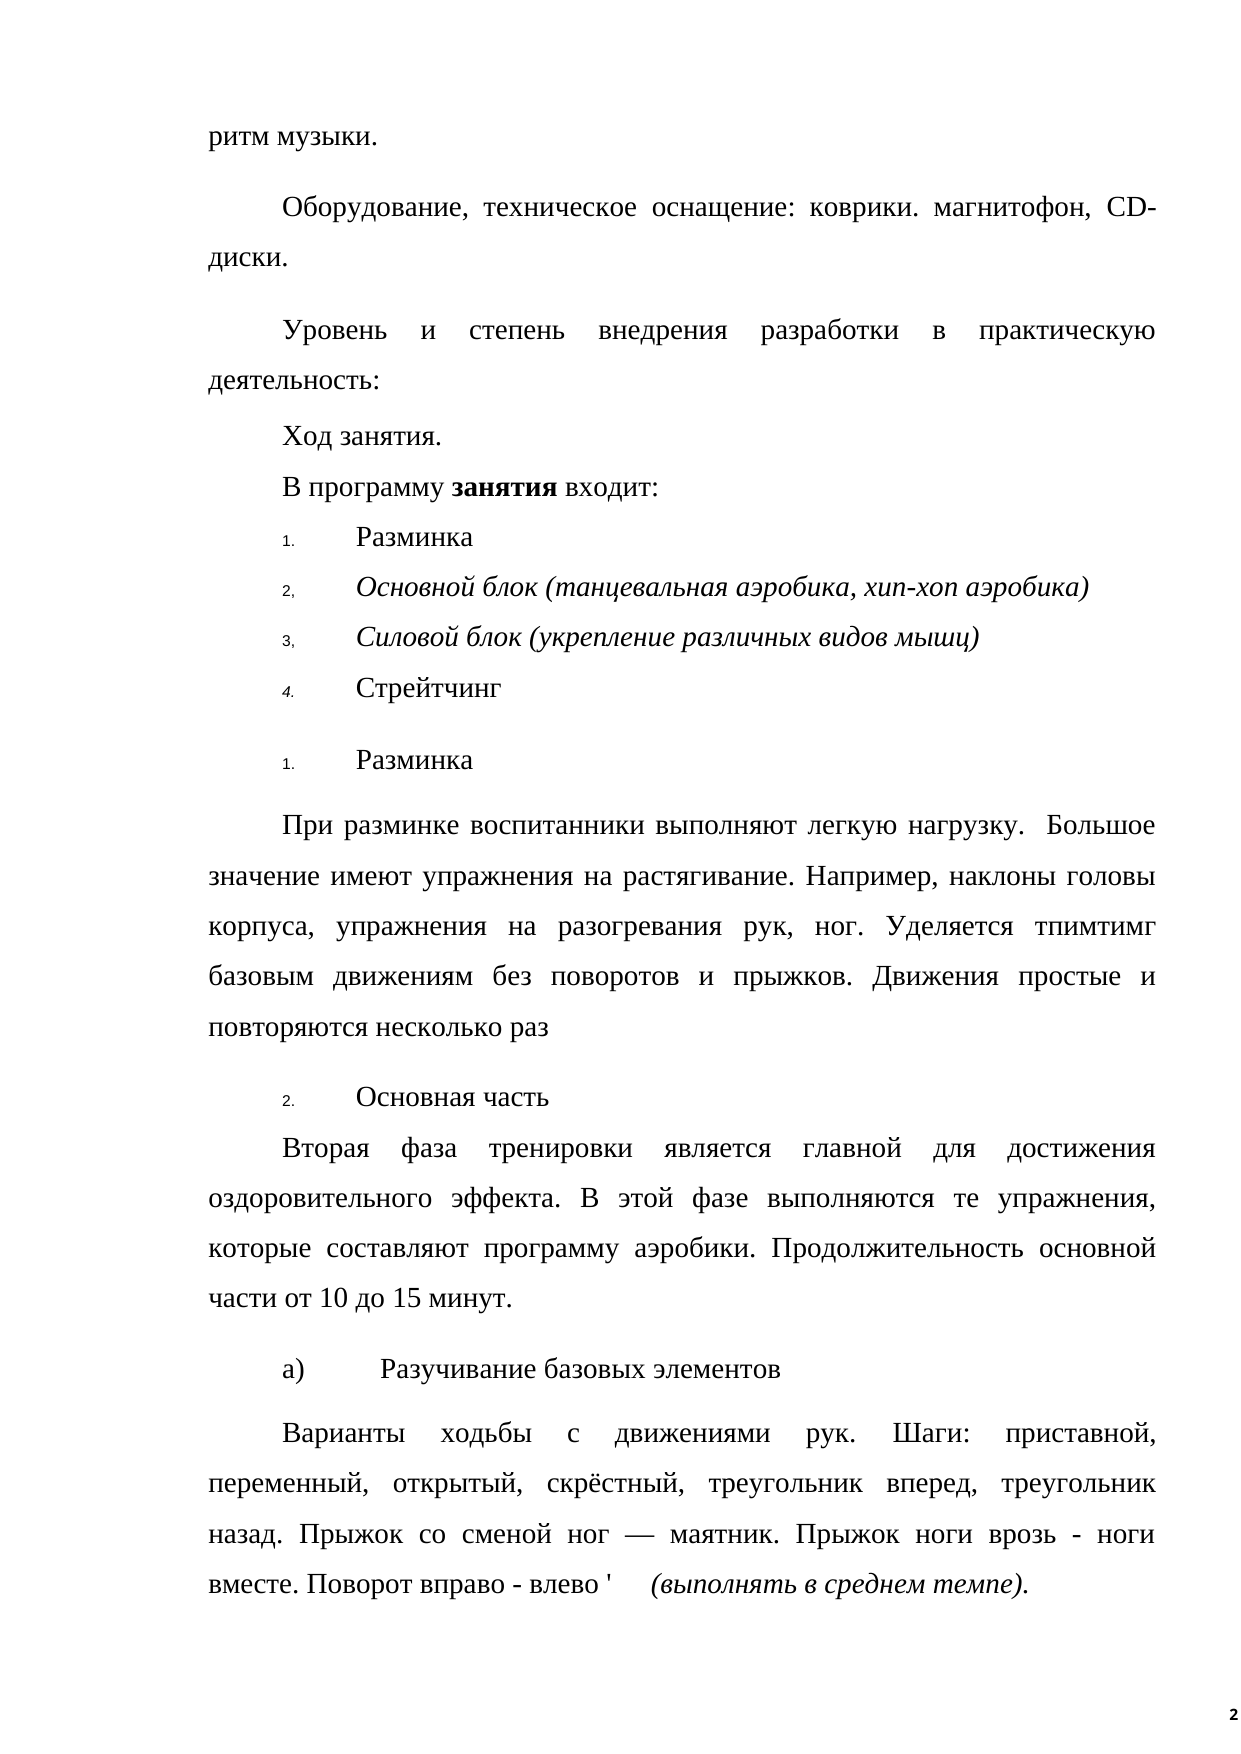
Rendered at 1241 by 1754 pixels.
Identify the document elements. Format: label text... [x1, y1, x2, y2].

text а) Разучивание базовых элементов [208, 1351, 1157, 1385]
list Стрейтчинг [208, 670, 1157, 703]
list Основная часть [208, 1079, 1157, 1113]
list Основной блок (танцевальная аэробика, хип-хоп аэробика) [208, 569, 1157, 603]
text При разминке воспитанники выполняют легкую нагрузку. Большое значение имеют упражнения на растягивание. Например, наклоны головы корпуса, упражнения на разогревания рук, ног. Уделяется тпимтимг базовым движениям без поворотов и прыжков. Движения простые и повторяются несколько раз [208, 807, 1157, 1042]
list Разминка [208, 742, 1157, 776]
list Разминка [208, 519, 1157, 552]
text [208, 118, 1157, 152]
text Оборудование, техническое оснащение: коврики. магнитофон, CD-диски. [208, 189, 1157, 273]
text Уровень и степень внедрения разработки в практическую деятельность: [208, 312, 1157, 396]
text Ход занятия. [208, 418, 1157, 452]
list Силовой блок (укрепление различных видов мышц) [208, 619, 1157, 653]
text Вторая фаза тренировки является главной для достижения оздоровительного эффекта. В этой фазе выполняются те упражнения, которые составляют программу аэробики. Продолжительность основной части от 10 до 15 минут. [208, 1130, 1157, 1314]
text В программу занятия входит: [208, 469, 1157, 502]
text Варианты ходьбы с движениями рук. Шаги: приставной, переменный, открытый, скрёстный, треугольник вперед, треугольник назад. Прыжок со сменой ног — маятник. Прыжок ноги врозь - ноги вместе. Поворот вправо - влево ' (выполнять в среднем темпе). [208, 1415, 1157, 1600]
